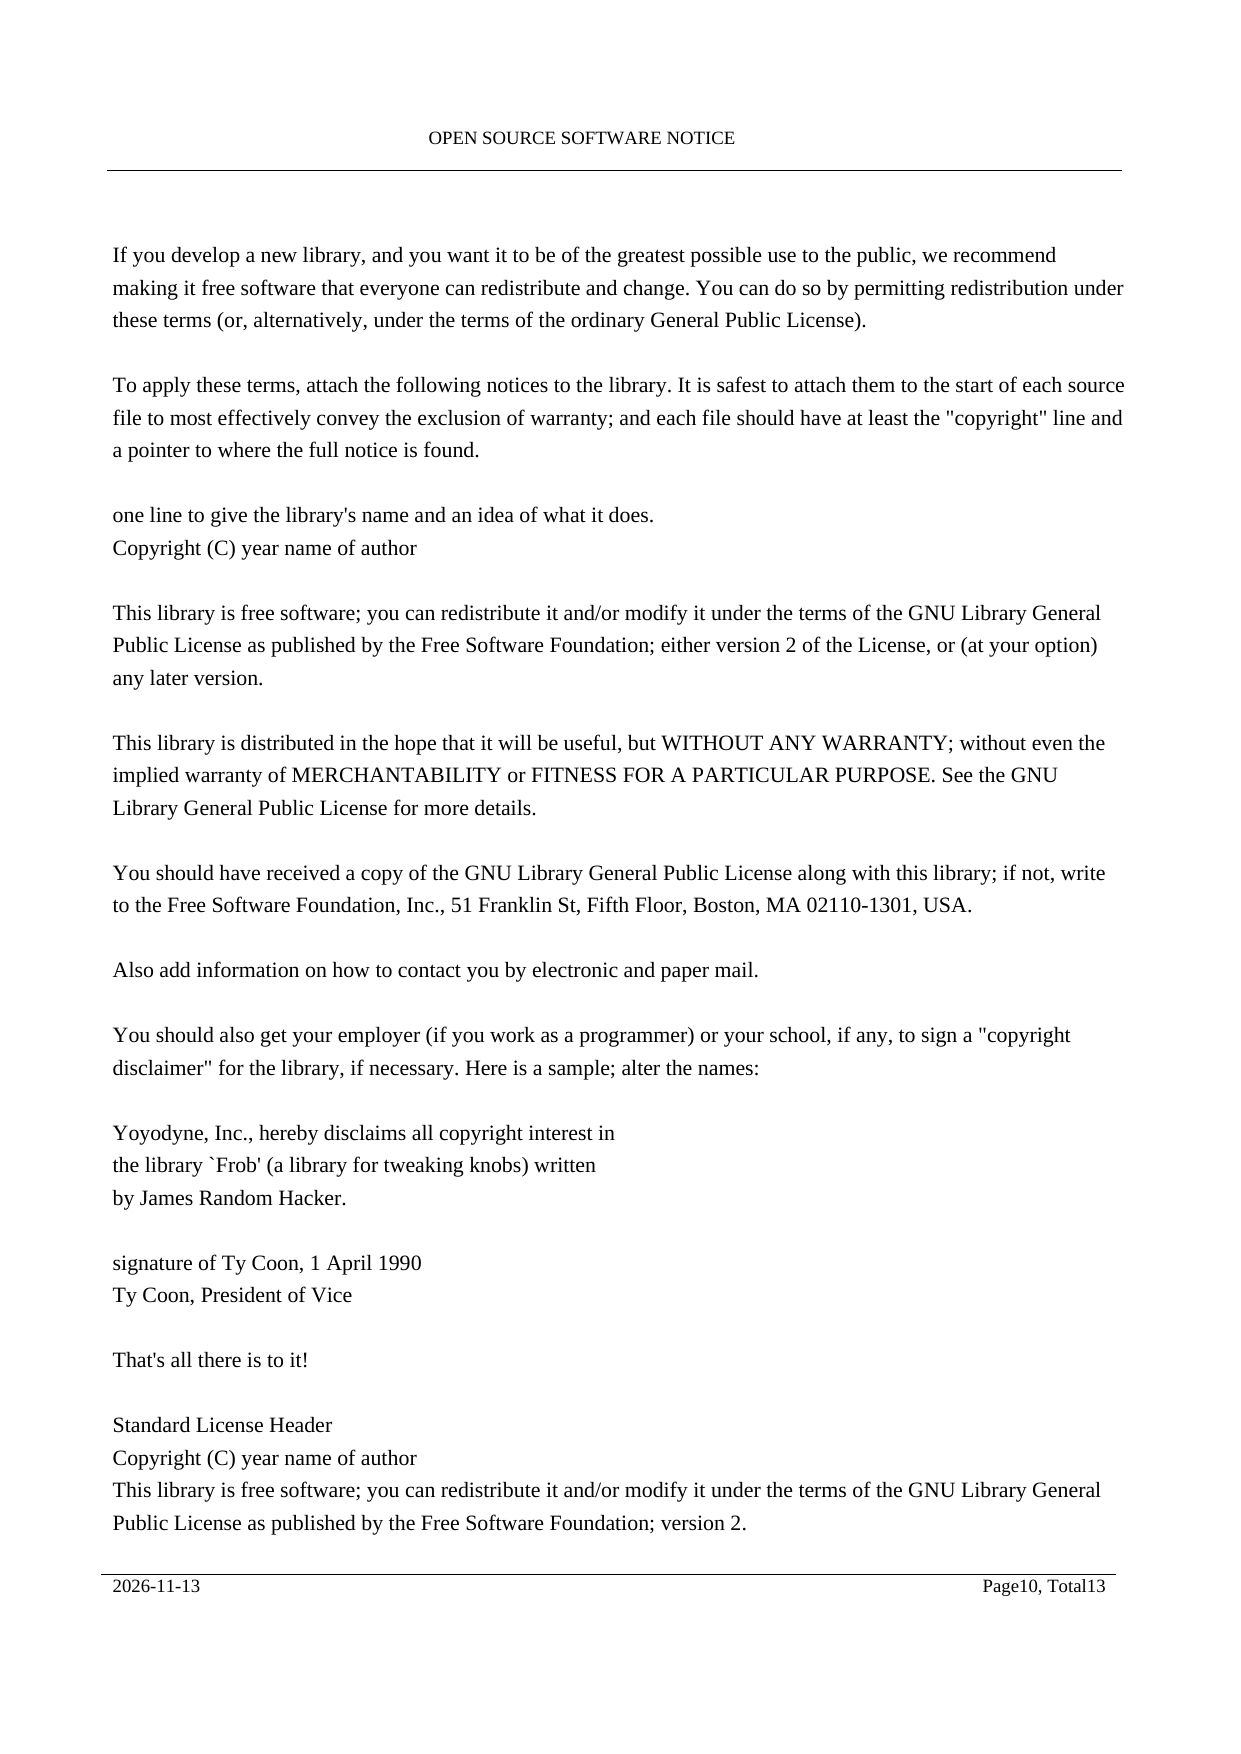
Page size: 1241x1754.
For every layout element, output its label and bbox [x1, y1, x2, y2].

text [112, 206, 1128, 1539]
